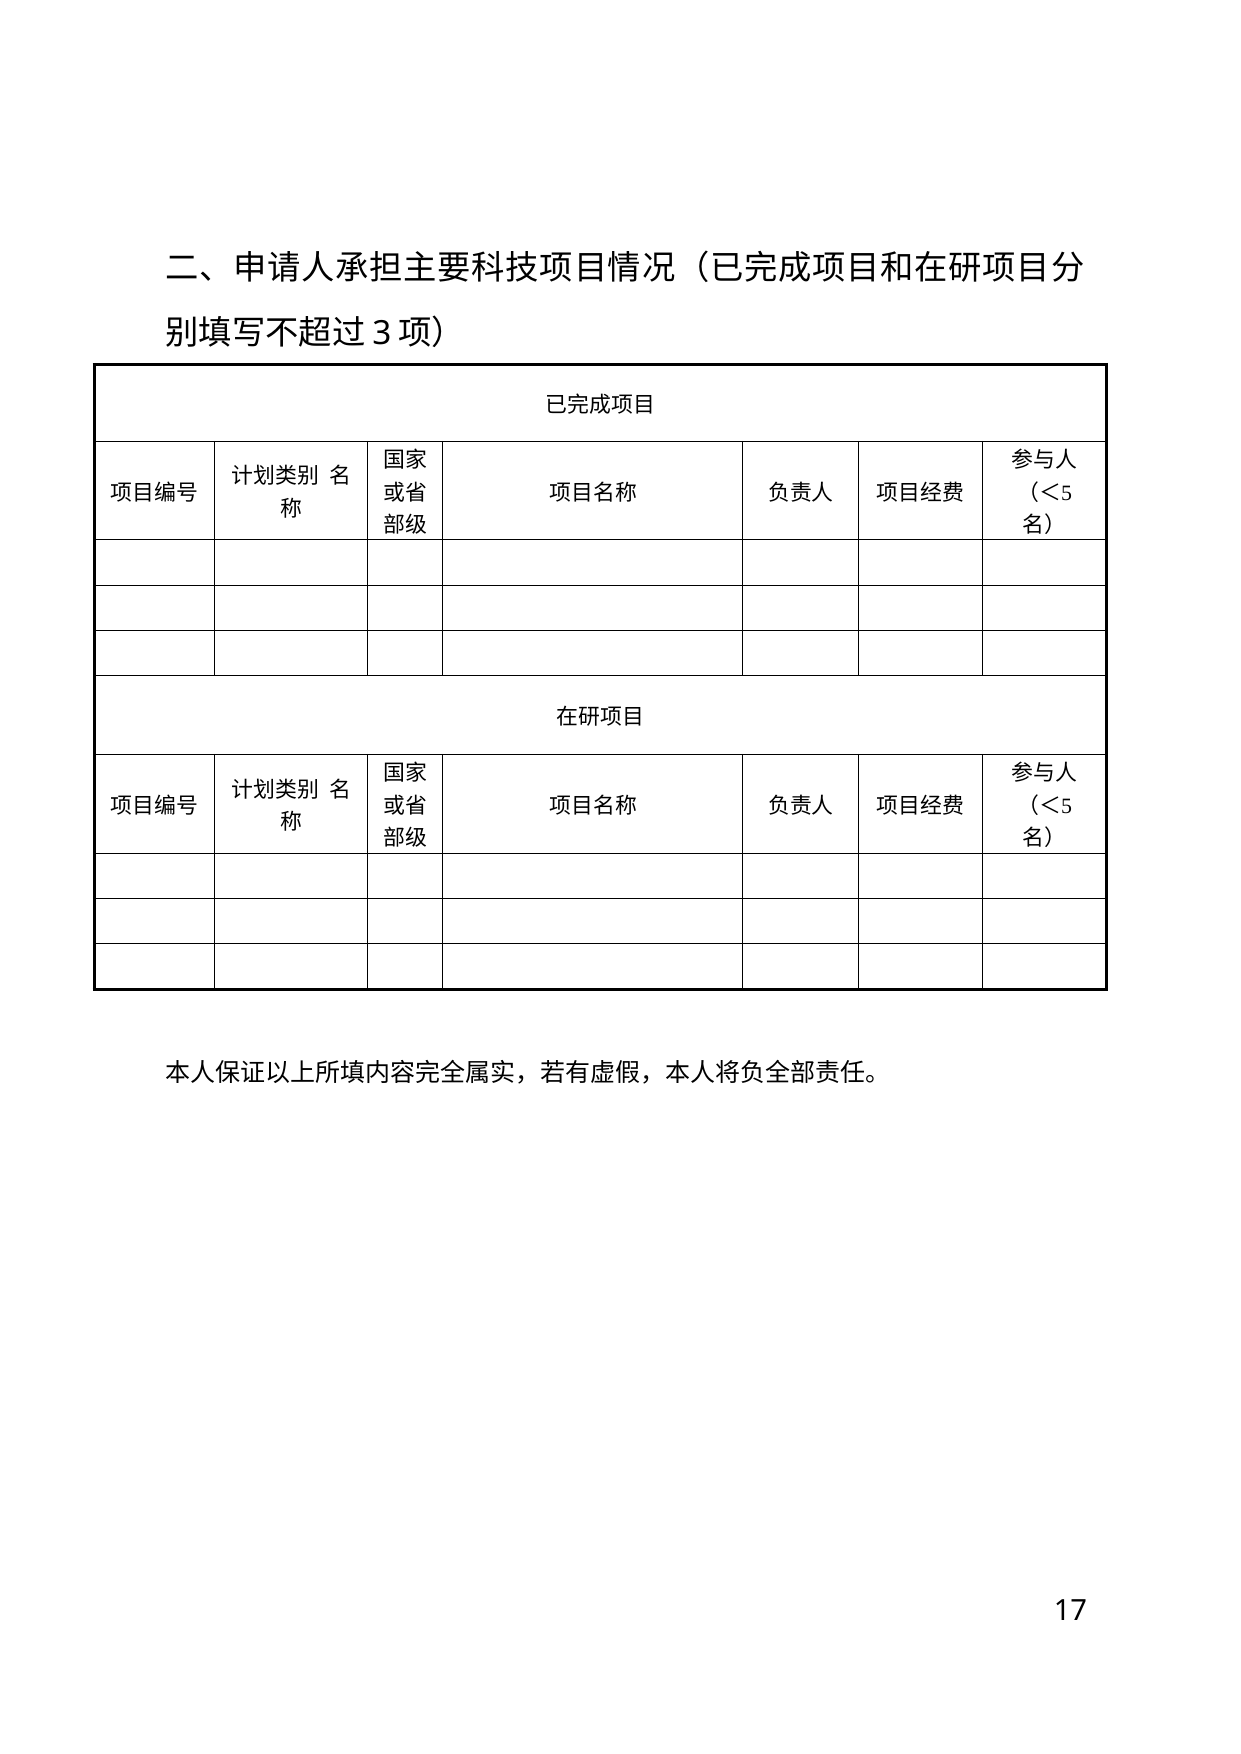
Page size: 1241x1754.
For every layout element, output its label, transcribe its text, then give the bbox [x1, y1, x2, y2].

table_cell 项目编号 [96, 755, 214, 852]
table_cell [983, 854, 1105, 898]
table_cell 项目经费 [859, 442, 982, 539]
table_cell 负责人 [743, 755, 858, 852]
table_cell [368, 854, 442, 898]
table_cell [859, 944, 982, 988]
table_cell [743, 586, 858, 630]
table_cell [368, 899, 442, 943]
table_cell [96, 586, 214, 630]
table_cell [368, 540, 442, 584]
table_cell [983, 631, 1105, 675]
table_cell 负责人 [743, 442, 858, 539]
table_cell [443, 631, 742, 675]
table_cell 项目名称 [443, 755, 742, 852]
table_cell [368, 631, 442, 675]
table_cell [215, 899, 367, 943]
table_cell [743, 854, 858, 898]
table_cell [743, 899, 858, 943]
table_cell 项目名称 [443, 442, 742, 539]
table_cell [443, 540, 742, 584]
table_cell [96, 631, 214, 675]
table_cell 项目经费 [859, 755, 982, 852]
text 二、申请人承担主要科技项目情况（已完成项目和在研项目分别填写不超过3项） [165, 233, 1087, 363]
table_cell [215, 854, 367, 898]
table_cell 国家或省部级 [368, 442, 442, 539]
table_cell 参与人 （＜5名） [983, 755, 1105, 852]
text 本人保证以上所填内容完全属实，若有虚假，本人将负全部责任。 [165, 1038, 1087, 1103]
table_cell [859, 586, 982, 630]
table_cell [743, 631, 858, 675]
table_cell [443, 944, 742, 988]
table_cell [443, 586, 742, 630]
table_cell [96, 944, 214, 988]
table_cell 国家或省部级 [368, 755, 442, 852]
table_cell 计划类别 名 称 [215, 442, 367, 539]
table_cell [859, 899, 982, 943]
table_cell [983, 540, 1105, 584]
table_cell [215, 586, 367, 630]
table_cell [96, 899, 214, 943]
table_cell [96, 540, 214, 584]
table_cell [368, 944, 442, 988]
table_cell [443, 854, 742, 898]
table_cell 在研项目 [96, 676, 1105, 754]
table_cell [983, 899, 1105, 943]
table_cell 参与人 （＜5名） [983, 442, 1105, 539]
table_cell [859, 540, 982, 584]
table_cell [215, 944, 367, 988]
table_cell [443, 899, 742, 943]
table_cell [743, 540, 858, 584]
table_cell [859, 631, 982, 675]
table_cell [983, 944, 1105, 988]
table_cell 计划类别 名 称 [215, 755, 367, 852]
table_cell [368, 586, 442, 630]
table_cell [96, 854, 214, 898]
table_cell [983, 586, 1105, 630]
table_cell [859, 854, 982, 898]
table_header 已完成项目 [96, 366, 1105, 441]
table_cell 项目编号 [96, 442, 214, 539]
table_cell [743, 944, 858, 988]
table_cell [215, 540, 367, 584]
table_cell [215, 631, 367, 675]
